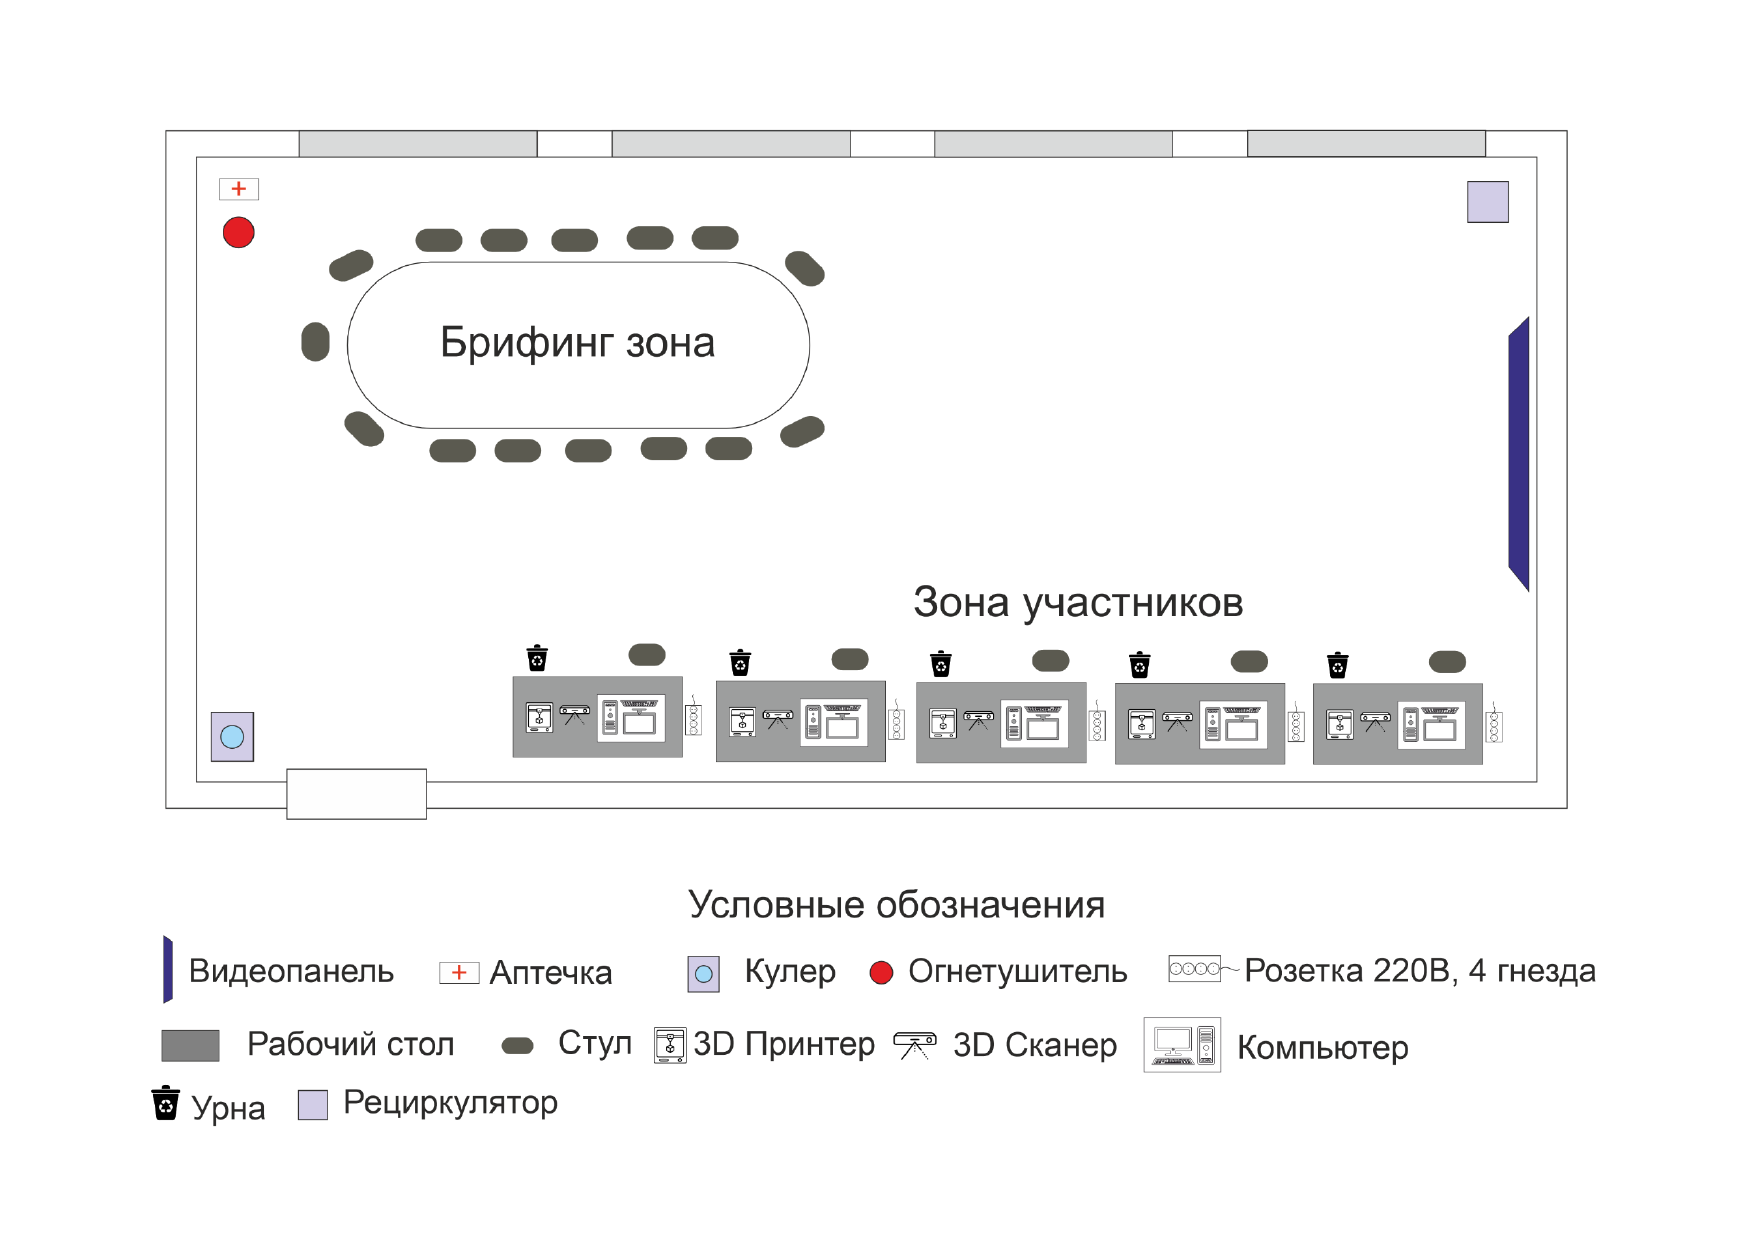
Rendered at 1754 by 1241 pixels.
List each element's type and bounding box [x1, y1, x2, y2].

picture [125, 87, 1629, 1150]
